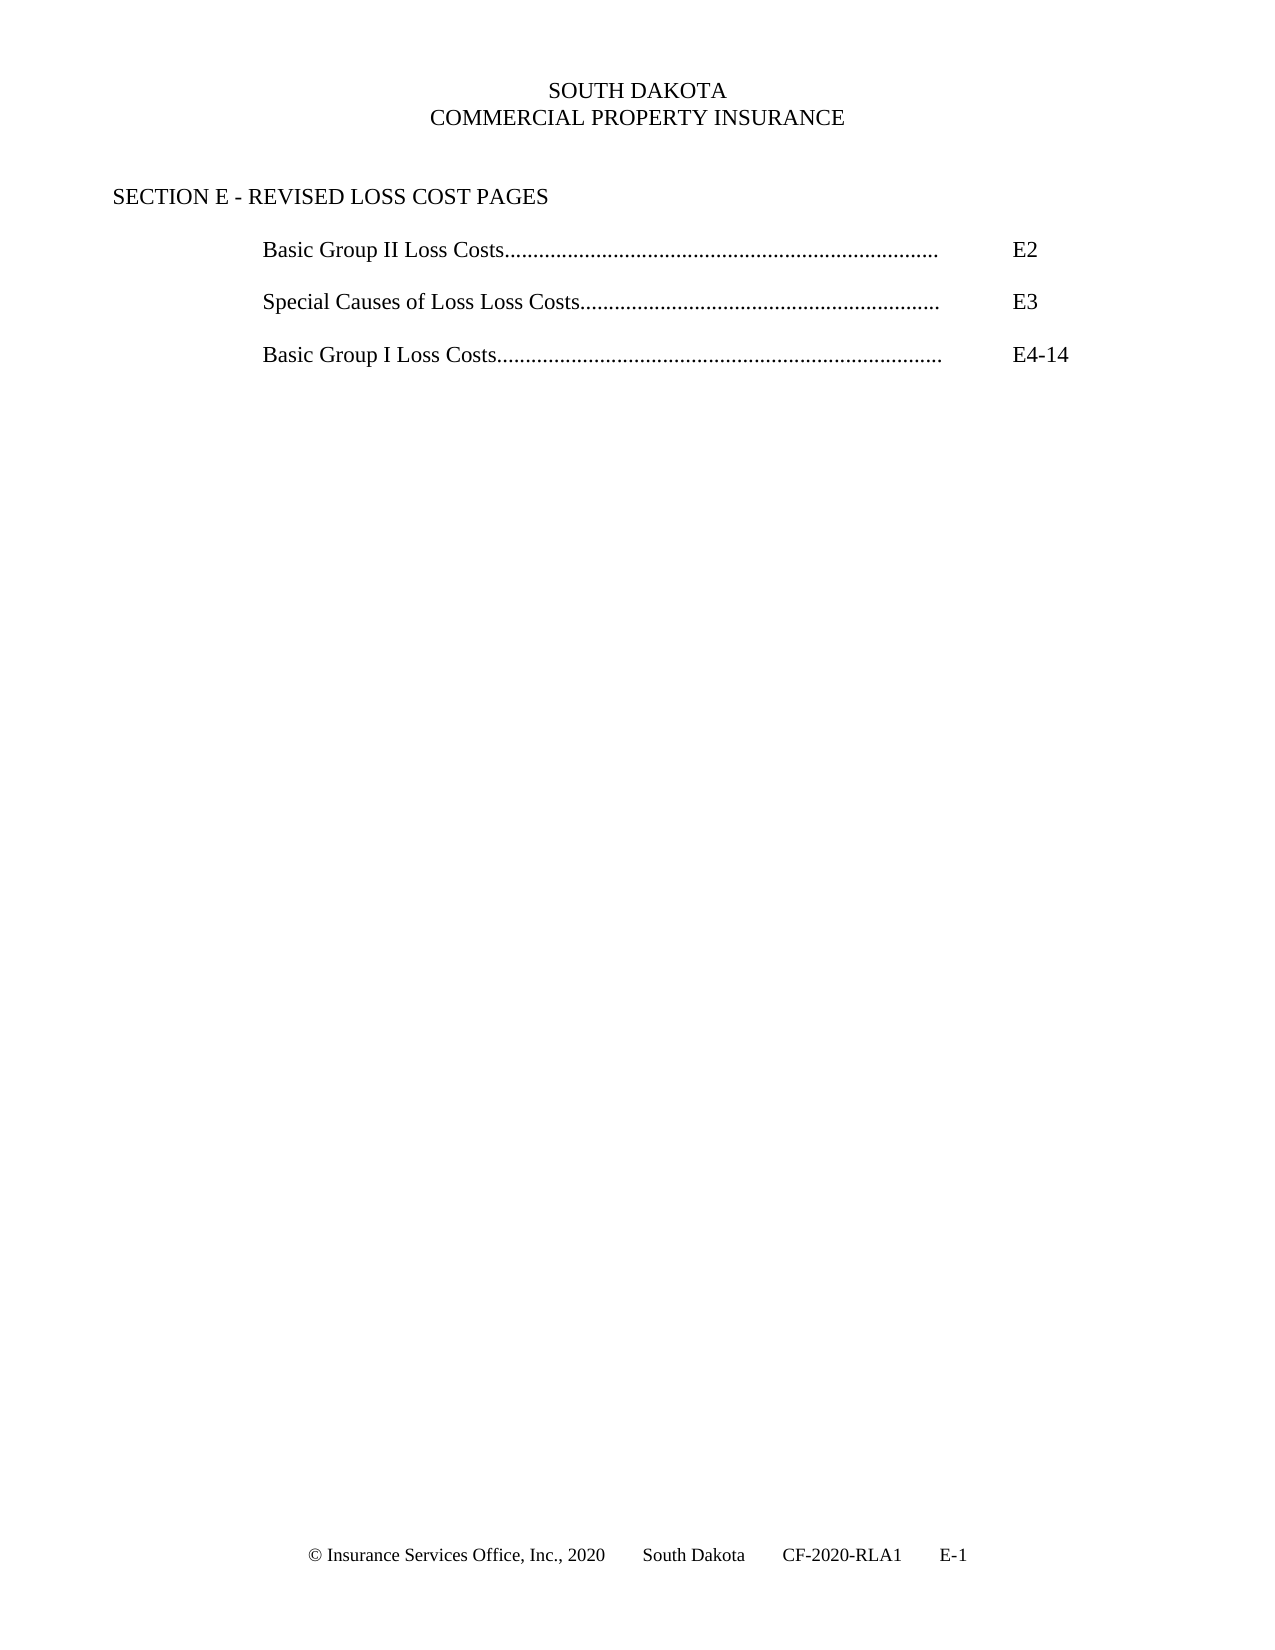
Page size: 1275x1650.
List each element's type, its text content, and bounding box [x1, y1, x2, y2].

text Basic Group I Loss Costs.............................................................................. E4-14 [262, 341, 1162, 367]
text COMMERCIAL PROPERTY INSURANCE [112, 104, 1162, 130]
text SOUTH DAKOTA [112, 77, 1162, 104]
text Special Causes of Loss Loss Costs............................................................... E3 [262, 288, 1162, 315]
text Basic Group II Loss Costs............................................................................ E2 [262, 236, 1162, 262]
text SECTION E - REVISED LOSS COST PAGES [112, 183, 1162, 209]
